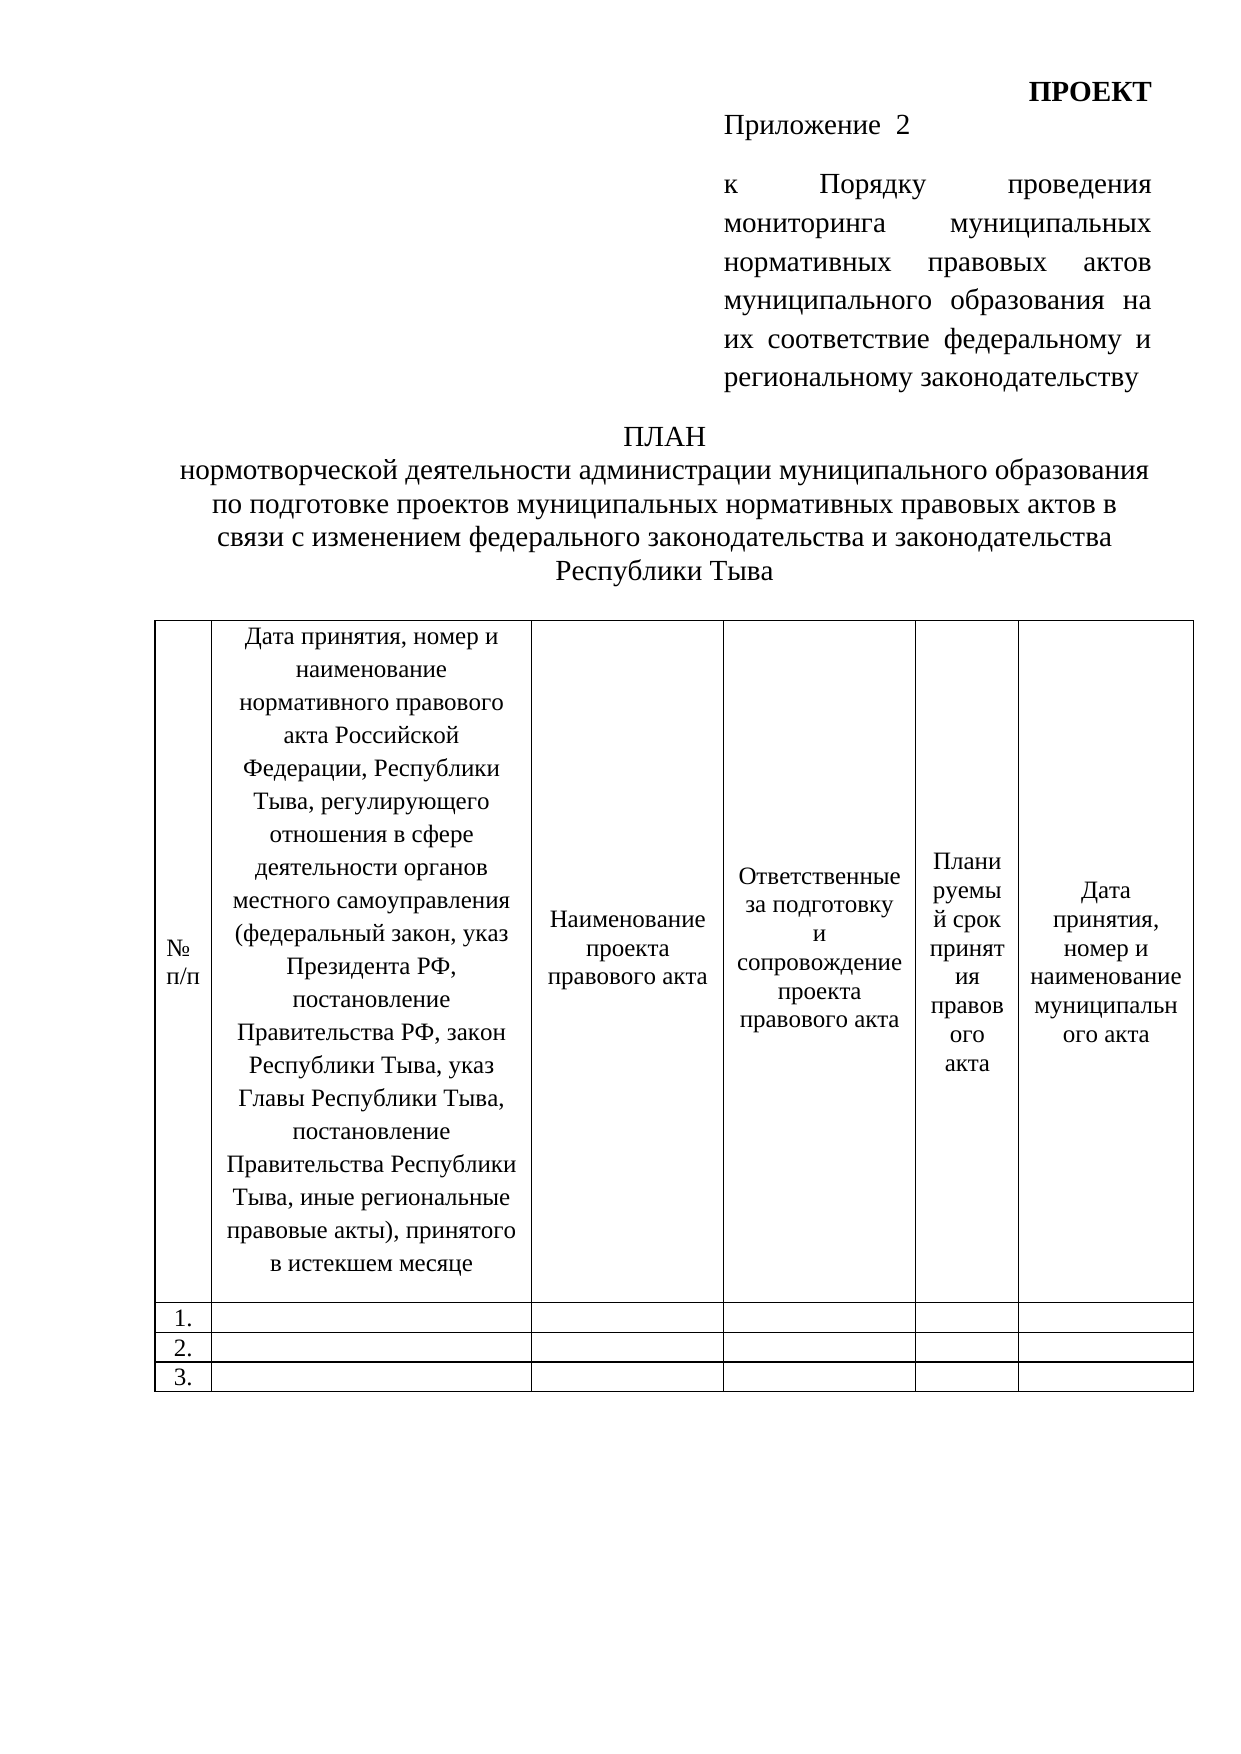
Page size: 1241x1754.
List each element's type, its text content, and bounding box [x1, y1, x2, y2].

table_header Дата принятия, номер и наименование муниципального акта [1019, 621, 1193, 1302]
table_header Планируемый срок принятия правового акта [916, 621, 1018, 1302]
table_cell [212, 1303, 531, 1332]
table_cell [1019, 1333, 1193, 1361]
table_header Наименование проекта правового акта [532, 621, 723, 1302]
table_header № п/п [156, 621, 211, 1302]
table_cell [724, 1303, 915, 1332]
table_cell [532, 1363, 723, 1391]
text нормотворческой деятельности администрации муниципального образования по подготовке проектов муниципальных нормативных правовых актов в связи с изменением федерального законодательства и законодательства Республики Тыва [177, 452, 1152, 586]
table_cell 2. [156, 1333, 211, 1361]
table_cell [1019, 1303, 1193, 1332]
text Приложение 2 [723, 107, 1152, 141]
table_cell 3. [156, 1363, 211, 1391]
table_header Дата принятия, номер и наименование нормативного правового акта Российской Федерации, Республики Тыва, регулирующего отношения в сфере деятельности органов местного самоуправления (федеральный закон, указ Президента РФ, постановление Правительства РФ, закон Республики Тыва, указ Главы Республики Тыва, постановление Правительства Республики Тыва, иные региональные правовые акты), принятого в истекшем месяце [212, 621, 531, 1302]
table_cell [532, 1303, 723, 1332]
text к Порядку проведения мониторинга муниципальных нормативных правовых актов муниципального образования на их соответствие федеральному и региональному законодательству [723, 167, 1152, 393]
table_cell [1019, 1363, 1193, 1391]
table_header Ответственные за подготовку и сопровождение проекта правового акта [724, 621, 915, 1302]
table_cell [724, 1333, 915, 1361]
table_cell [916, 1303, 1018, 1332]
table_cell [212, 1363, 531, 1391]
table_cell [532, 1333, 723, 1361]
table_cell 1. [156, 1303, 211, 1332]
table_cell [212, 1333, 531, 1361]
table_cell [916, 1333, 1018, 1361]
text ПЛАН [177, 419, 1152, 452]
table_cell [724, 1363, 915, 1391]
table_cell [916, 1363, 1018, 1391]
